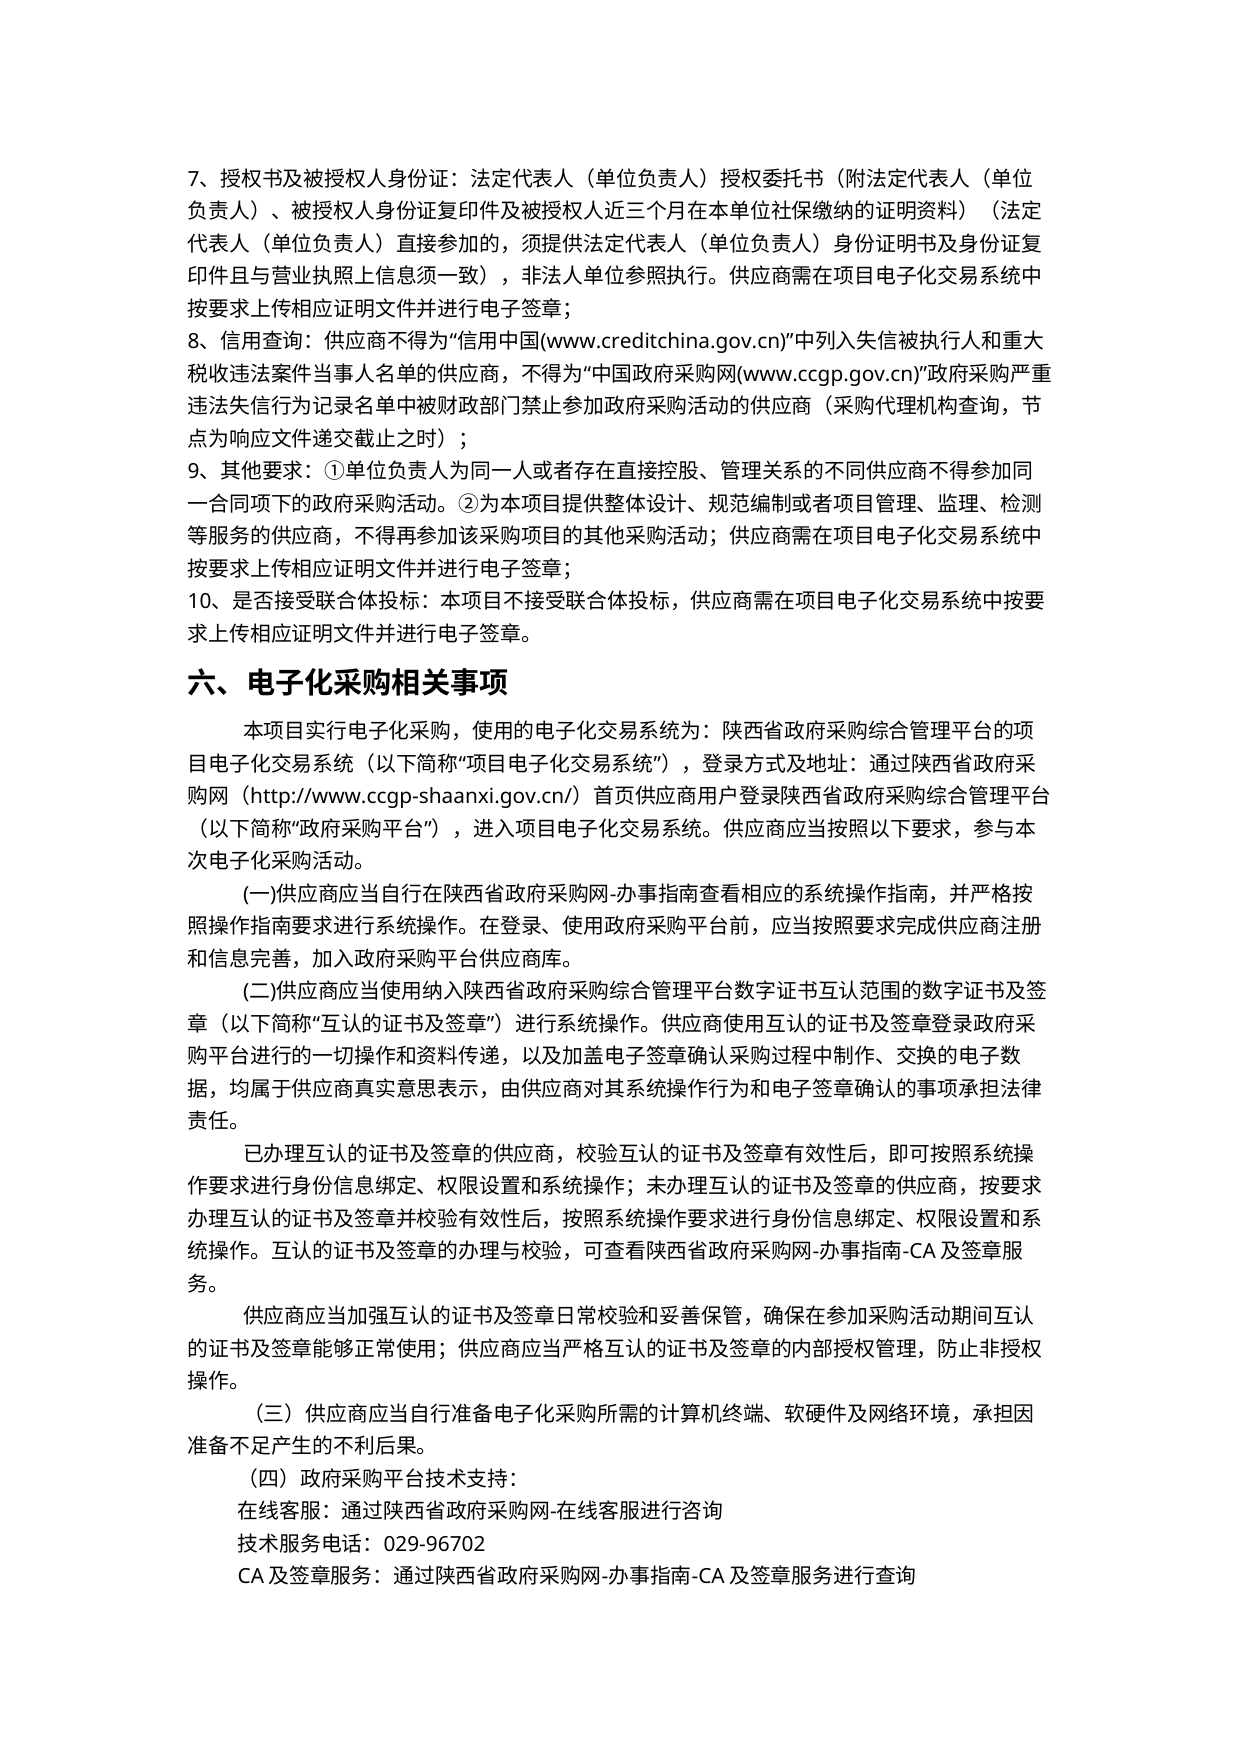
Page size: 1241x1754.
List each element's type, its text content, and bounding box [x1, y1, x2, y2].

text 六、电子化采购相关事项 [187, 649, 1053, 714]
text (一)供应商应当自行在陕西省政府采购网-办事指南查看相应的系统操作指南，并严格按照操作指南要求进行系统操作。在登录、使用政府采购平台前，应当按照要求完成供应商注册和信息完善，加入政府采购平台供应商库。 [187, 877, 1053, 974]
text 已办理互认的证书及签章的供应商，校验互认的证书及签章有效性后，即可按照系统操作要求进行身份信息绑定、权限设置和系统操作；未办理互认的证书及签章的供应商，按要求办理互认的证书及签章并校验有效性后，按照系统操作要求进行身份信息绑定、权限设置和系统操作。互认的证书及签章的办理与校验，可查看陕西省政府采购网-办事指南-CA及签章服务。 [187, 1137, 1053, 1299]
text 供应商应当加强互认的证书及签章日常校验和妥善保管，确保在参加采购活动期间互认的证书及签章能够正常使用；供应商应当严格互认的证书及签章的内部授权管理，防止非授权操作。 [187, 1299, 1053, 1397]
text （四）政府采购平台技术支持： [187, 1462, 1053, 1494]
text 7、授权书及被授权人身份证：法定代表人（单位负责人）授权委托书（附法定代表人（单位负责人）、被授权人身份证复印件及被授权人近三个月在本单位社保缴纳的证明资料）（法定代表人（单位负责人）直接参加的，须提供法定代表人（单位负责人）身份证明书及身份证复印件且与营业执照上信息须一致），非法人单位参照执行。供应商需在项目电子化交易系统中按要求上传相应证明文件并进行电子签章； [187, 162, 1053, 324]
text 本项目实行电子化采购，使用的电子化交易系统为：陕西省政府采购综合管理平台的项目电子化交易系统（以下简称“项目电子化交易系统”），登录方式及地址：通过陕西省政府采购网（http://www.ccgp-shaanxi.gov.cn/）首页供应商用户登录陕西省政府采购综合管理平台（以下简称“政府采购平台”），进入项目电子化交易系统。供应商应当按照以下要求，参与本次电子化采购活动。 [187, 714, 1053, 877]
text （三）供应商应当自行准备电子化采购所需的计算机终端、软硬件及网络环境，承担因准备不足产生的不利后果。 [187, 1397, 1053, 1462]
text 9、其他要求：①单位负责人为同一人或者存在直接控股、管理关系的不同供应商不得参加同一合同项下的政府采购活动。②为本项目提供整体设计、规范编制或者项目管理、监理、检测等服务的供应商，不得再参加该采购项目的其他采购活动；供应商需在项目电子化交易系统中按要求上传相应证明文件并进行电子签章； [187, 454, 1053, 584]
text 8、信用查询：供应商不得为“信用中国(www.creditchina.gov.cn)”中列入失信被执行人和重大税收违法案件当事人名单的供应商，不得为“中国政府采购网(www.ccgp.gov.cn)”政府采购严重违法失信行为记录名单中被财政部门禁止参加政府采购活动的供应商（采购代理机构查询，节点为响应文件递交截止之时）； [187, 324, 1053, 454]
text (二)供应商应当使用纳入陕西省政府采购综合管理平台数字证书互认范围的数字证书及签章（以下简称“互认的证书及签章”）进行系统操作。供应商使用互认的证书及签章登录政府采购平台进行的一切操作和资料传递，以及加盖电子签章确认采购过程中制作、交换的电子数据，均属于供应商真实意思表示，由供应商对其系统操作行为和电子签章确认的事项承担法律责任。 [187, 974, 1053, 1137]
text 在线客服：通过陕西省政府采购网-在线客服进行咨询 [187, 1494, 1053, 1527]
text 10、是否接受联合体投标：本项目不接受联合体投标，供应商需在项目电子化交易系统中按要求上传相应证明文件并进行电子签章。 [187, 584, 1053, 649]
text 技术服务电话：029-96702 [187, 1527, 1053, 1559]
text CA及签章服务：通过陕西省政府采购网-办事指南-CA及签章服务进行查询 [187, 1559, 1053, 1592]
